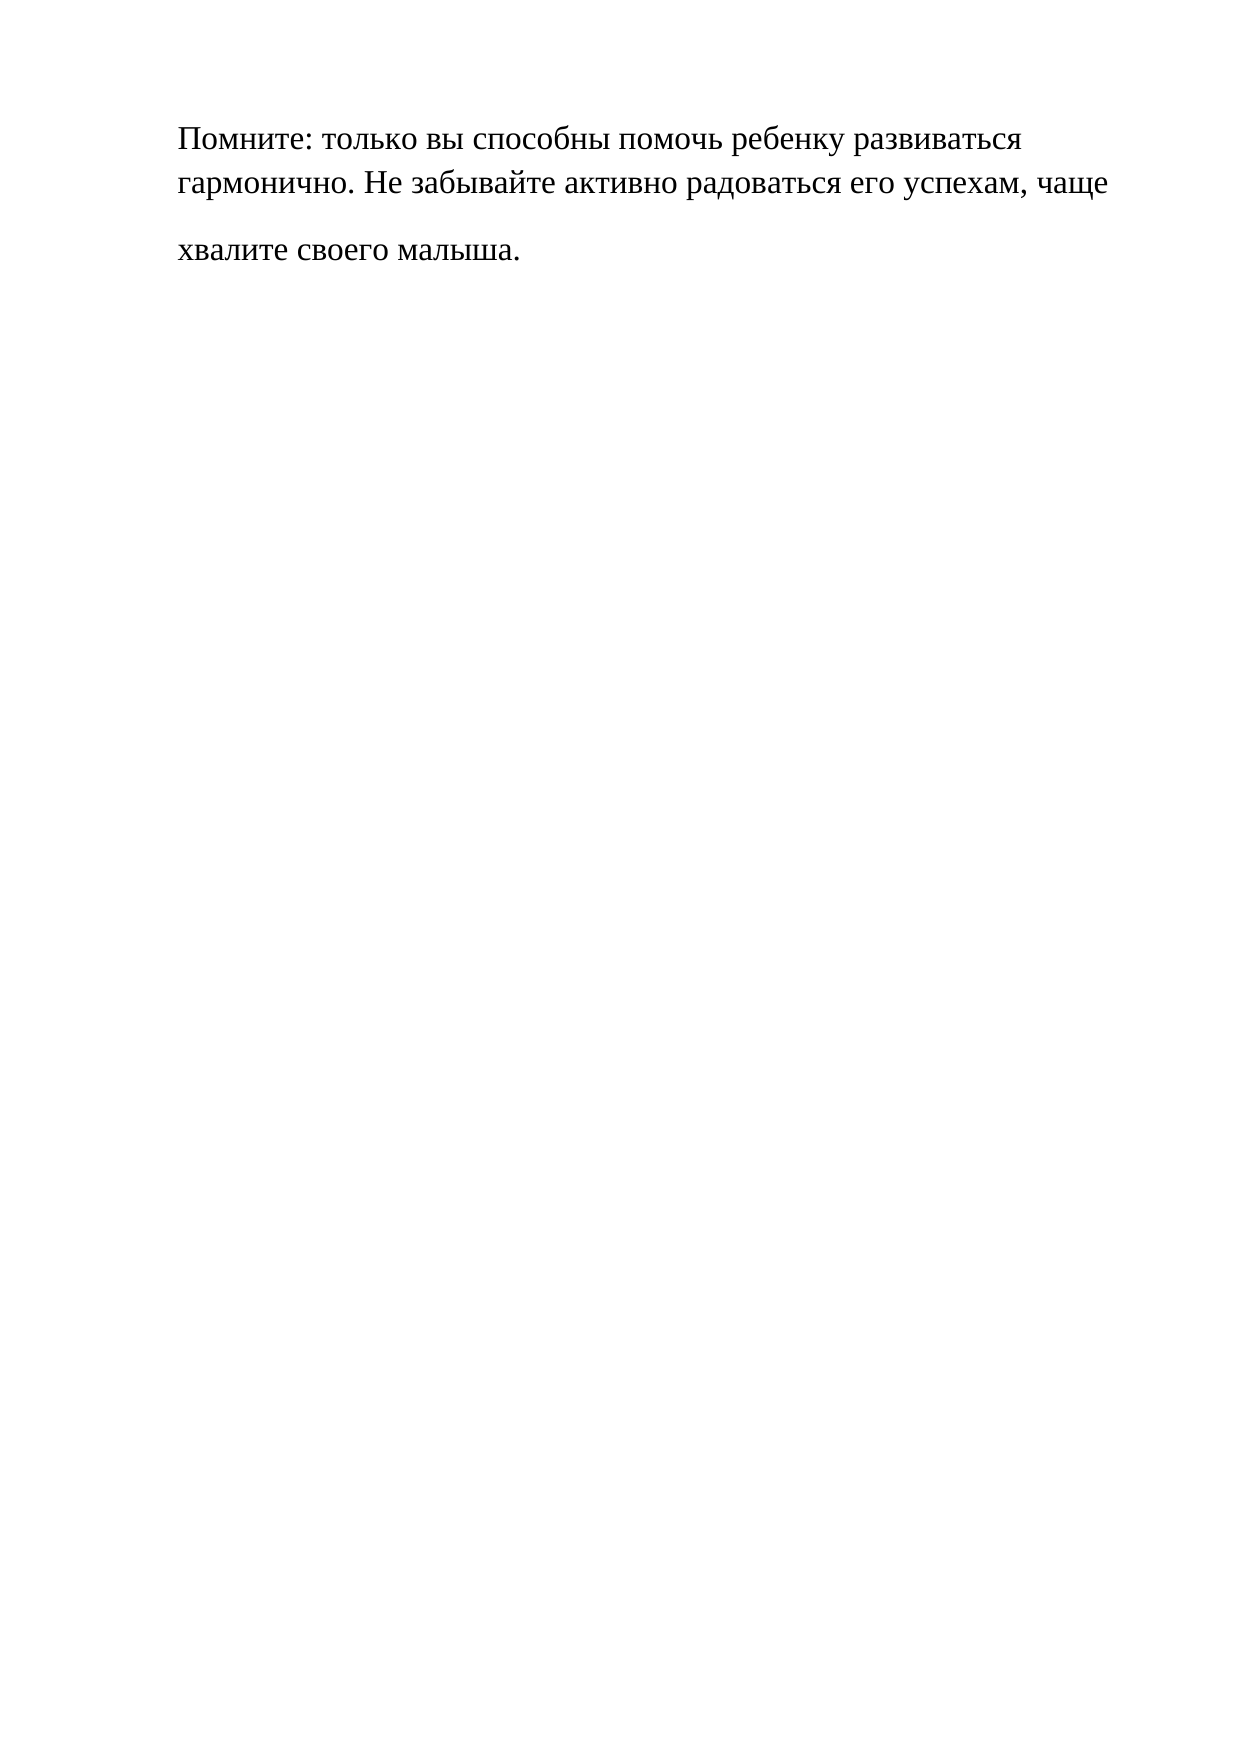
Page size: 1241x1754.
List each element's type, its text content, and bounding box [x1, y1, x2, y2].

text Помните: только вы способны помочь ребенку развиваться гармонично. Не забывайте активно радоваться его успехам, чаще хвалите своего малыша. [177, 118, 1152, 272]
